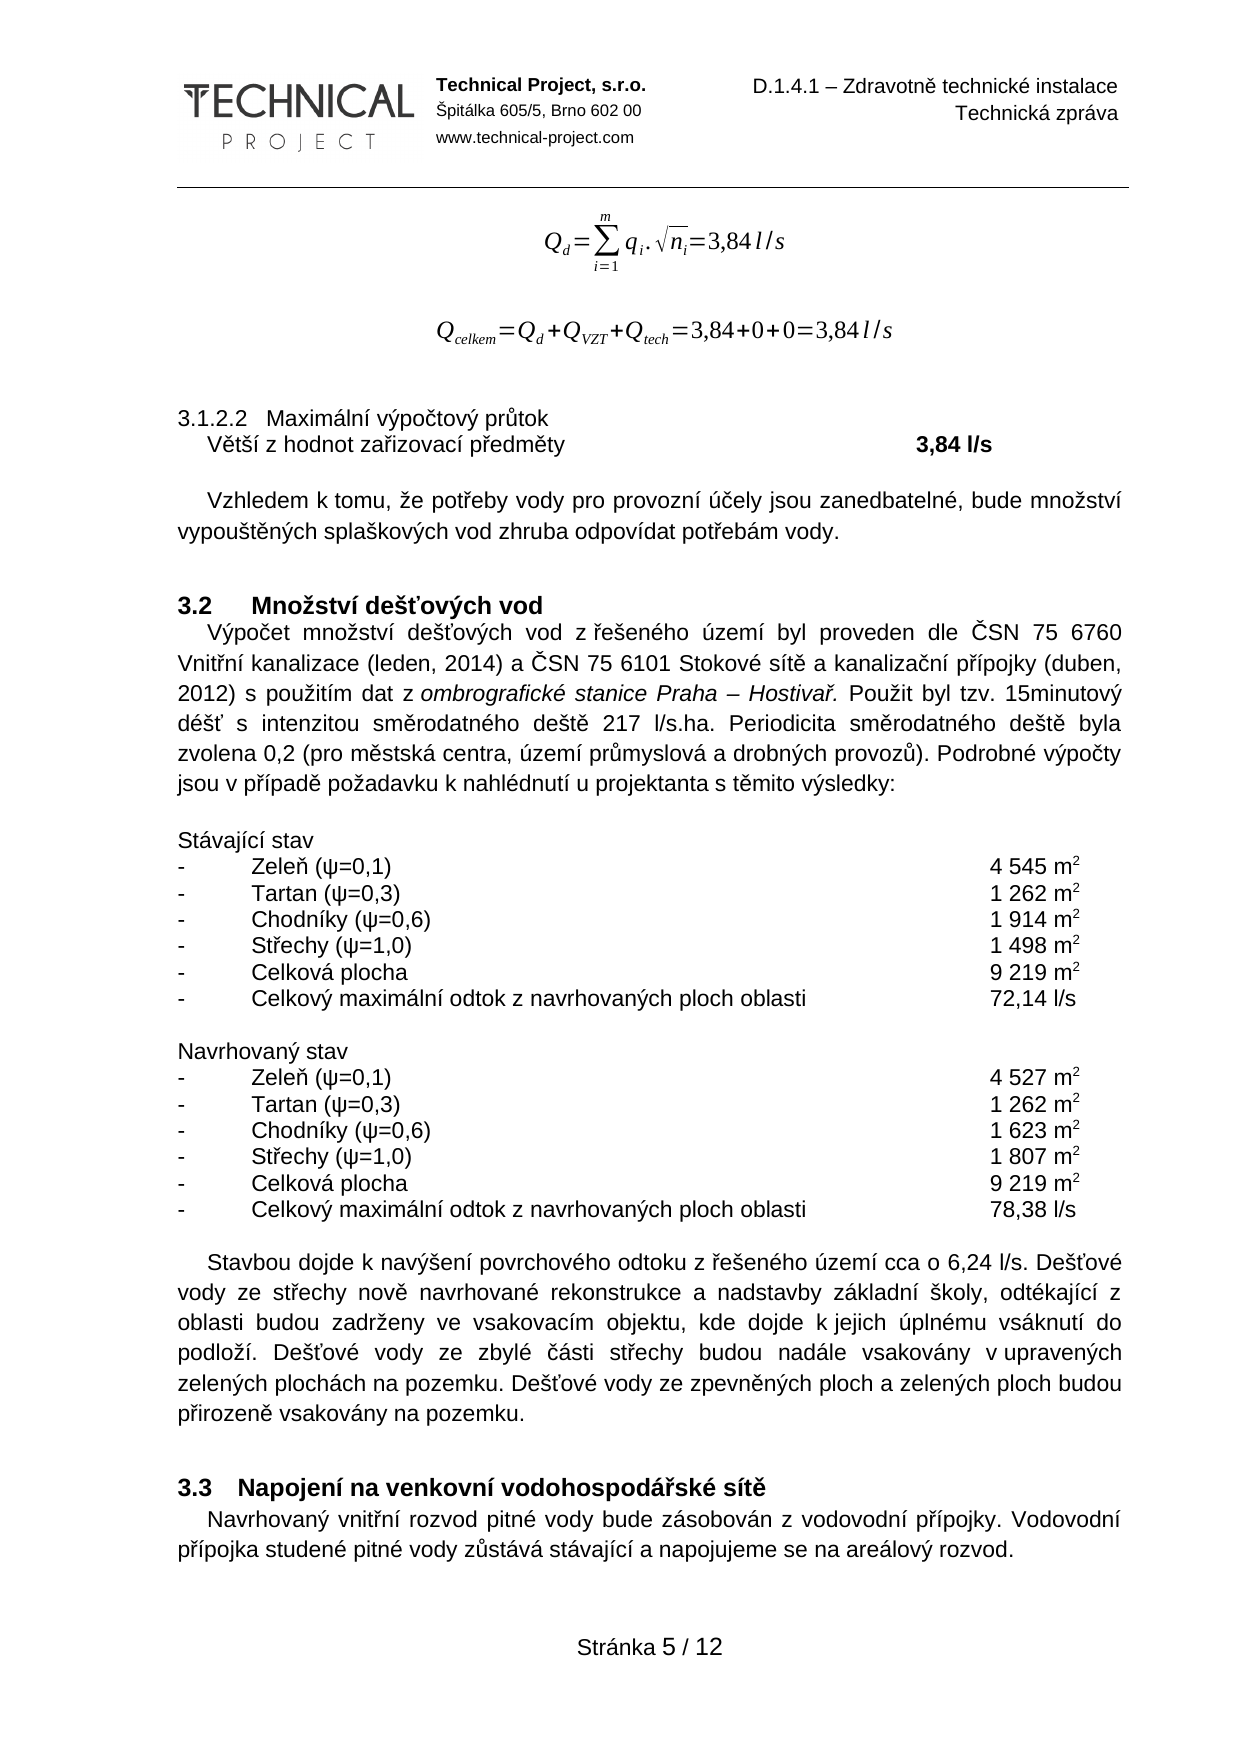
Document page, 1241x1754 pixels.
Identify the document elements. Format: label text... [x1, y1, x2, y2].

text Výpočet množství dešťových vod z řešeného území byl proveden dle ČSN 75 6760 Vnitřní kanalizace (leden, 2014) a ČSN 75 6101 Stokové sítě a kanalizační přípojky (duben, 2012) s použitím dat z ombrografické stanice Praha – Hostivař. Použit byl tzv. 15minutový déšť s intenzitou směrodatného deště 217 l/s.ha. Periodicita směrodatného deště byla zvolena 0,2 (pro městská centra, území průmyslová a drobných provozů). Podrobné výpočty jsou v případě požadavku k nahlédnutí u projektanta s těmito výsledky: [177, 619, 1122, 797]
subtitle Množství dešťových vod [177, 591, 1122, 619]
text Navrhovaný vnitřní rozvod pitné vody bude zásobován z vodovodní přípojky. Vodovodní přípojka studené pitné vody zůstává stávající a napojujeme se na areálový rozvod. [177, 1506, 1122, 1562]
text - Střechy (ψ=1,0) 1 498 m2 [177, 932, 1122, 959]
text Vzhledem k tomu, že potřeby vody pro provozní účely jsou zanedbatelné, bude množství vypouštěných splaškových vod zhruba odpovídat potřebám vody. [177, 487, 1122, 544]
text - Zeleň (ψ=0,1) 4 545 m2 [177, 853, 1122, 880]
subtitle Maximální výpočtový průtok [177, 404, 1122, 431]
text Větší z hodnot zařizovací předměty 3,84 l/s [177, 431, 1122, 457]
text - Tartan (ψ=0,3) 1 262 m2 [177, 880, 1122, 906]
text - Chodníky (ψ=0,6) 1 623 m2 [177, 1117, 1122, 1143]
subtitle Napojení na venkovní vodohospodářské sítě [177, 1473, 1122, 1501]
text - Celkový maximální odtok z navrhovaných ploch oblasti 78,38 l/s [177, 1196, 1122, 1222]
text - Celkový maximální odtok z navrhovaných ploch oblasti 72,14 l/s [177, 985, 1122, 1011]
text - Celková plocha 9 219 m2 [177, 1169, 1122, 1196]
picture [177, 73, 424, 163]
text Stavbou dojde k navýšení povrchového odtoku z řešeného území cca o 6,24 l/s. Dešťové vody ze střechy nově navrhované rekonstrukce a nadstavby základní školy, odtékající z oblasti budou zadrženy ve vsakovacím objektu, kde dojde k jejich úplnému vsáknutí do podloží. Dešťové vody ze zbylé části střechy budou nadále vsakovány v upravených zelených plochách na pozemku. Dešťové vody ze zpevněných ploch a zelených ploch budou přirozeně vsakovány na pozemku. [177, 1249, 1122, 1426]
text Stávající stav [177, 827, 1122, 853]
text - Chodníky (ψ=0,6) 1 914 m2 [177, 906, 1122, 932]
text Navrhovaný stav [177, 1038, 1122, 1064]
text - Celková plocha 9 219 m2 [177, 959, 1122, 985]
text - Střechy (ψ=1,0) 1 807 m2 [177, 1143, 1122, 1169]
text - Tartan (ψ=0,3) 1 262 m2 [177, 1091, 1122, 1117]
text - Zeleň (ψ=0,1) 4 527 m2 [177, 1064, 1122, 1091]
